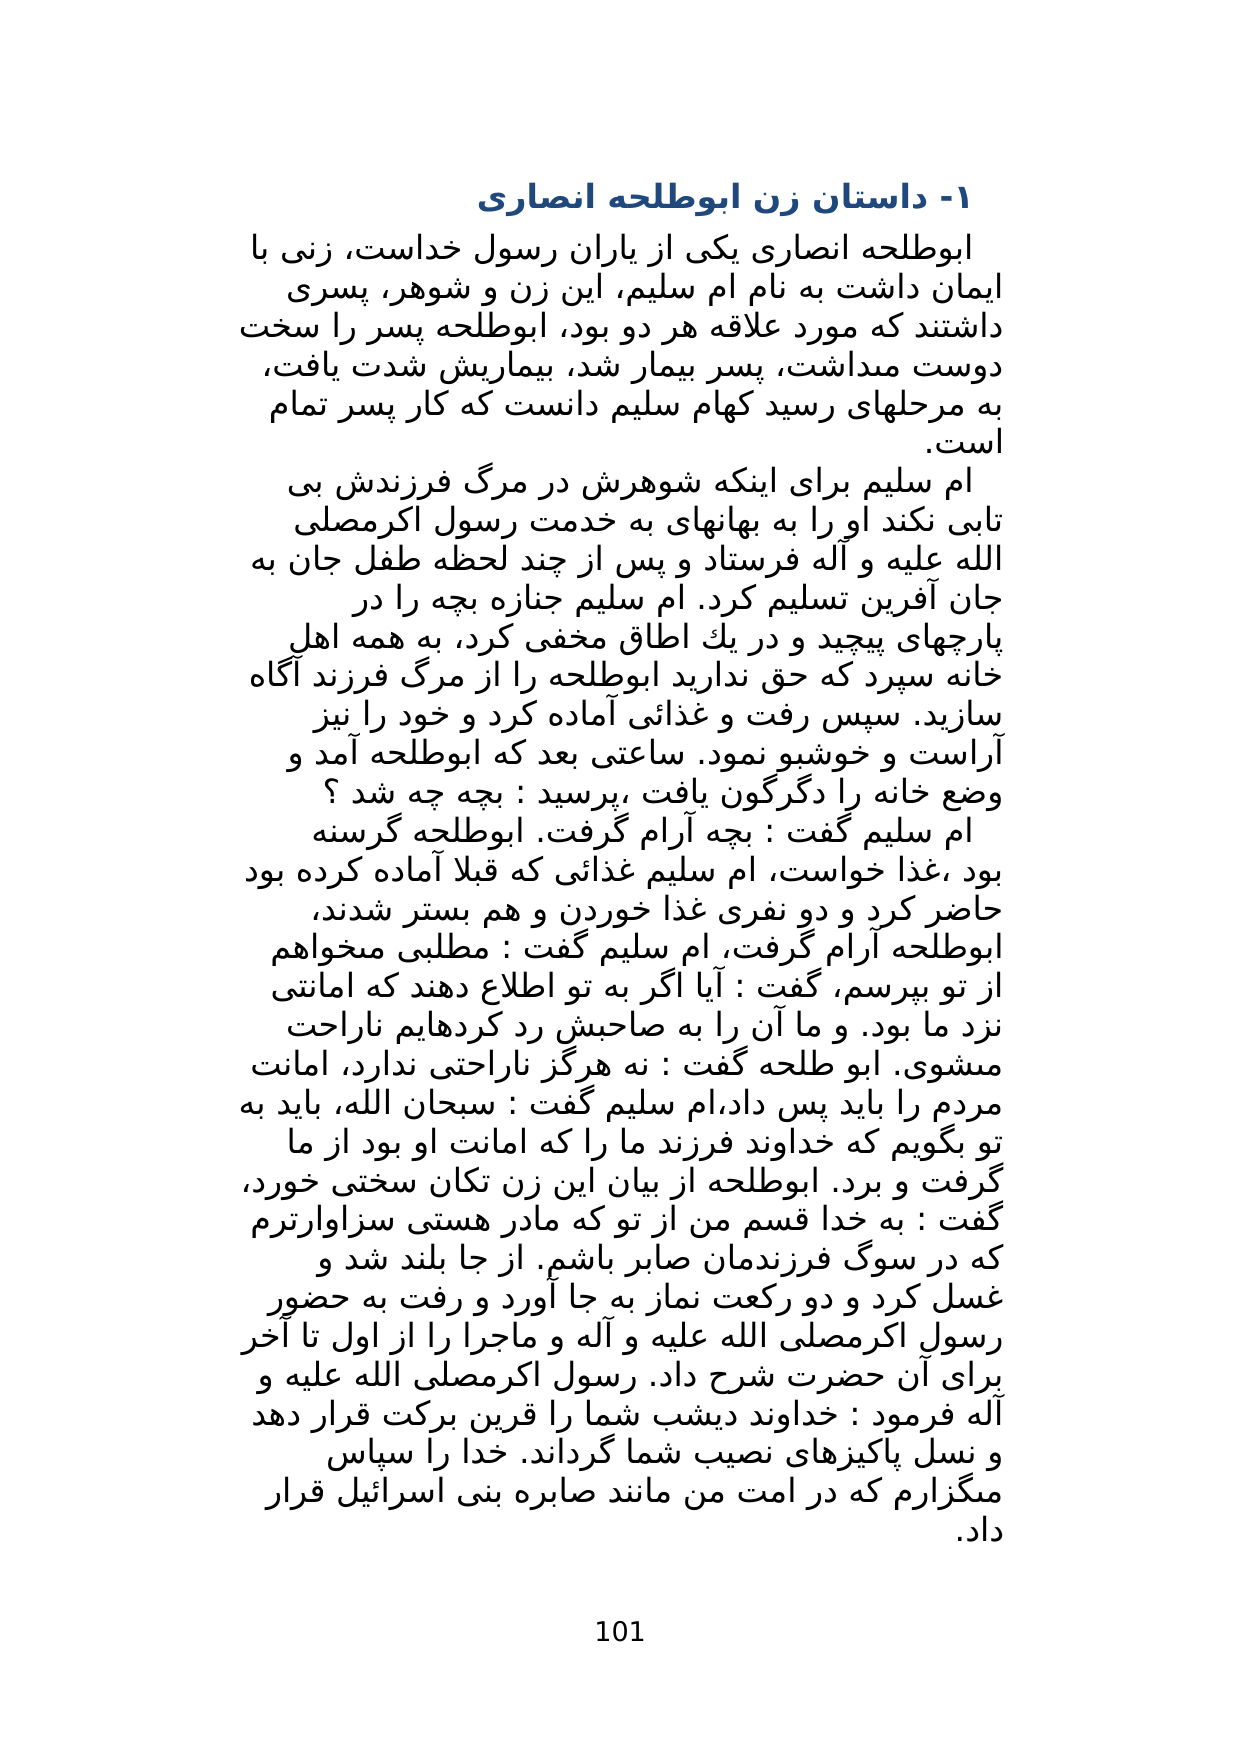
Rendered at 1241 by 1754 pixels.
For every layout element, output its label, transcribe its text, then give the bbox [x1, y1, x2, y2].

text ابوطلحه انصارى يكى از ياران رسول خداست، زنى با ايمان داشت به نام ام سليم، اين زن و شوهر، پسرى داشتند كه مورد علاقه هر دو بود، ابوطلحه پسر را سخت دوست مى‏داشت، پسر بيمار شد، بيماريش شدت يافت، به مرحله‏اى رسيد كه‏ام سليم دانست كه كار پسر تمام است. [236, 228, 1004, 462]
subtitle ١- داستان زن ابوطلحه انصارى [236, 177, 1004, 216]
text ام سليم گفت : بچه آرام گرفت. ابوطلحه گرسنه بود ،غذا خواست، ام سليم غذائى كه قبلا آماده كرده بود حاضر كرد و دو نفرى غذا خوردن و هم بستر شدند، ابوطلحه آرام گرفت، ام سليم گفت : مطلبى مى‏خواهم از تو بپرسم، گفت : آيا اگر به تو اطلاع دهند كه امانتى نزد ما بود. و ما آن را به صاحبش رد كرده‏ايم ناراحت مى‏شوى. ابو طلحه گفت : نه هرگز ناراحتى ندارد، امانت مردم را بايد پس داد،ام سليم گفت : سبحان الله، بايد به تو بگويم كه خداوند فرزند ما را كه امانت او بود از ما گرفت و برد. ابوطلحه از بيان اين زن تكان سختى خورد، گفت : به خدا قسم من از تو كه مادر هستى سزاوارترم كه در سوگ فرزندمان صابر باشم. از جا بلند شد و غسل كرد و دو ركعت نماز به جا آورد و رفت به حضور رسول اكرم‏صلى الله عليه و آله و ماجرا را از اول تا آخر براى آن حضرت شرح داد. رسول اكرم‏صلى الله عليه و آله فرمود : خداوند ديشب شما را قرين بركت قرار دهد و نسل پاكيزه‏اى نصيب شما گرداند. خدا را سپاس مى‏گزارم كه در امت من مانند صابره بنى اسرائيل قرار داد. [236, 811, 1004, 1549]
text ام سليم براى اينكه شوهرش در مرگ فرزندش بى تابى نكند او را به بهانه‏اى به خدمت رسول اكرم‏صلى الله عليه و آله فرستاد و پس از چند لحظه طفل جان به جان آفرين تسليم كرد. ام سليم جنازه بچه را در پارچه‏اى پيچيد و در يك اطاق مخفى كرد، به همه اهل خانه سپرد كه حق نداريد ابوطلحه را از مرگ فرزند آگاه سازيد. سپس رفت و غذائى آماده كرد و خود را نيز آراست و خوشبو نمود. ساعتى بعد كه ابوطلحه آمد و وضع خانه را دگرگون يافت ،پرسيد : بچه چه شد ؟ [236, 462, 1004, 811]
